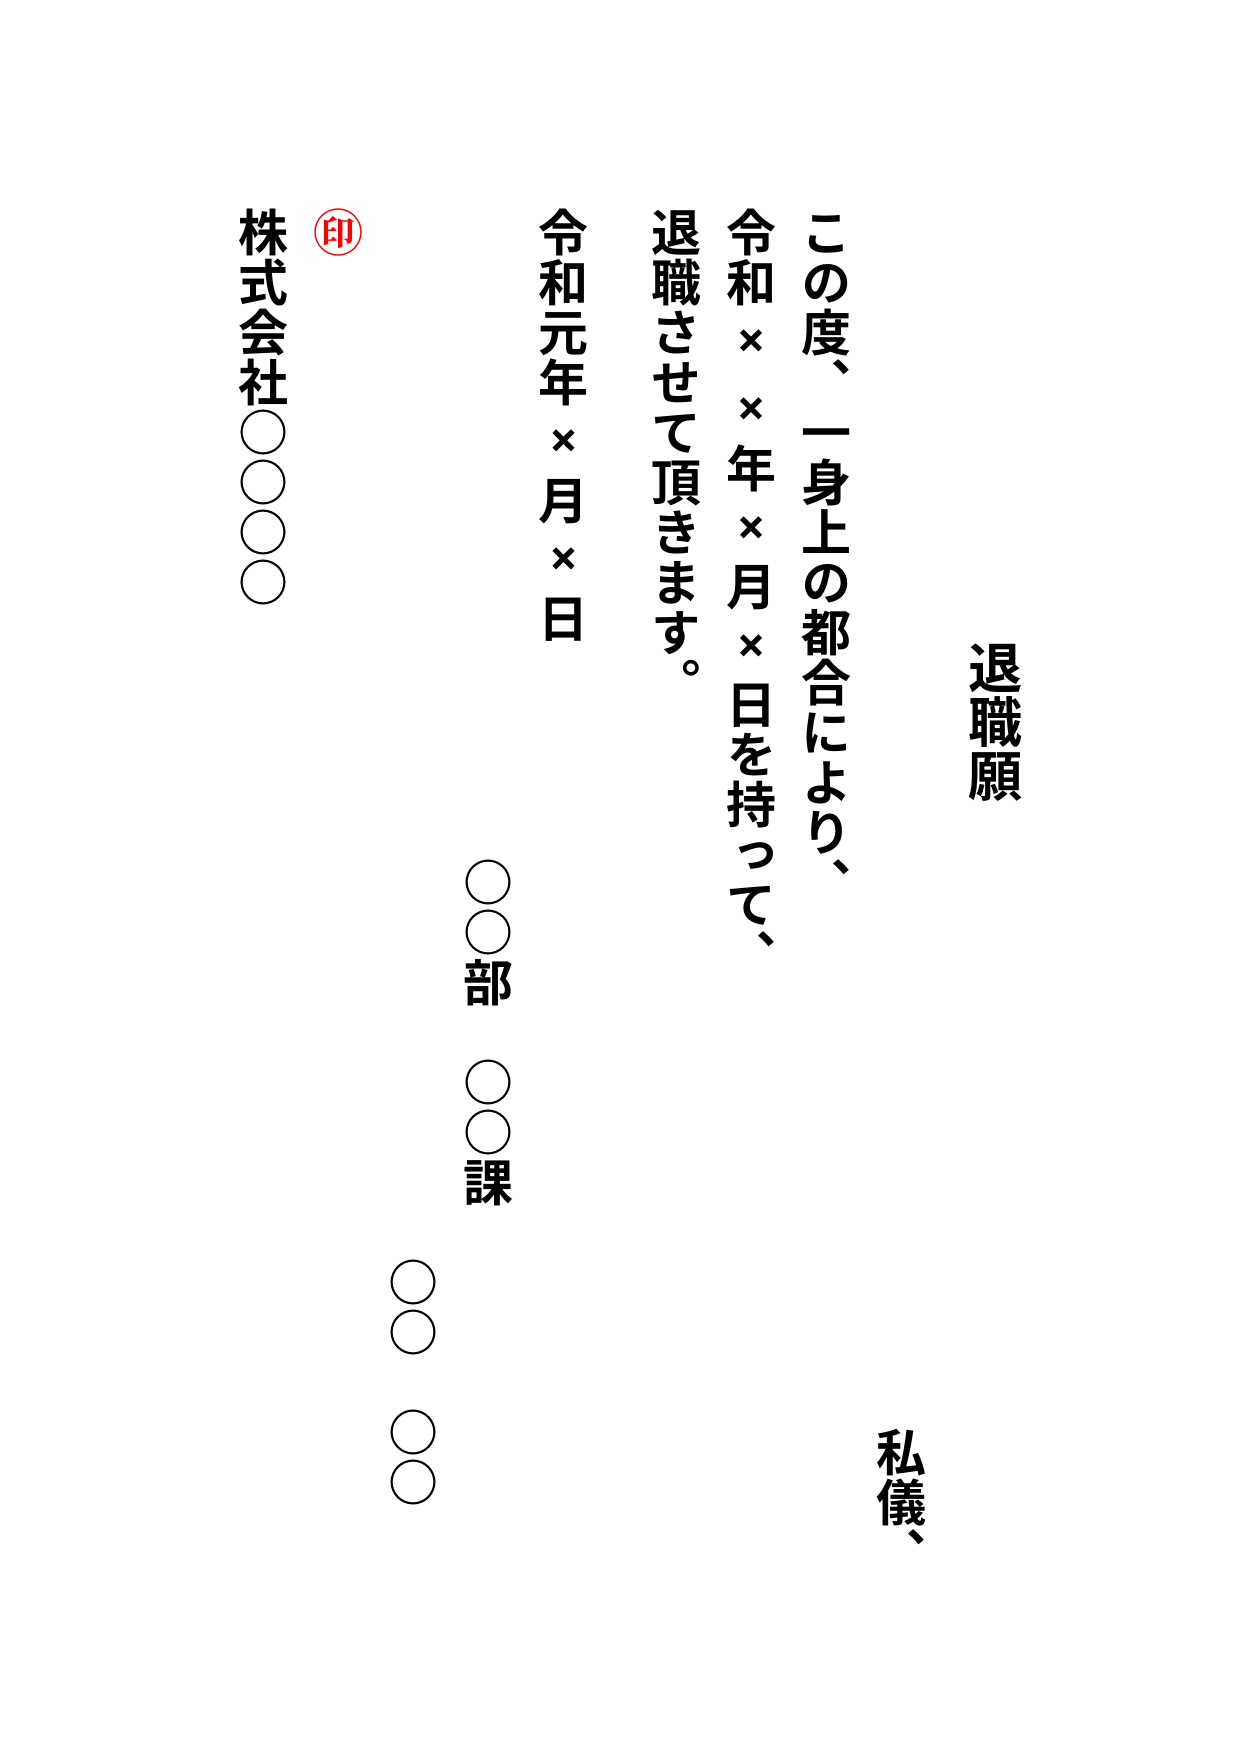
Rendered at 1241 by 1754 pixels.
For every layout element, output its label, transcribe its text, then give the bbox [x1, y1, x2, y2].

text ○○部 ○○課 [451, 207, 526, 1577]
text ○○ ○○ ㊞ [301, 207, 451, 1577]
text 私儀、 [864, 207, 939, 1577]
text 令和××年×月×日を持って、 [714, 207, 789, 1577]
text 株式会社○○○○ [226, 207, 301, 1577]
text 令和元年×月×日 [526, 207, 601, 1577]
text 退職願 [939, 207, 1051, 1577]
text 退職させて頂きます。 [639, 207, 714, 1577]
text この度、一身上の都合により、 [789, 207, 864, 1577]
